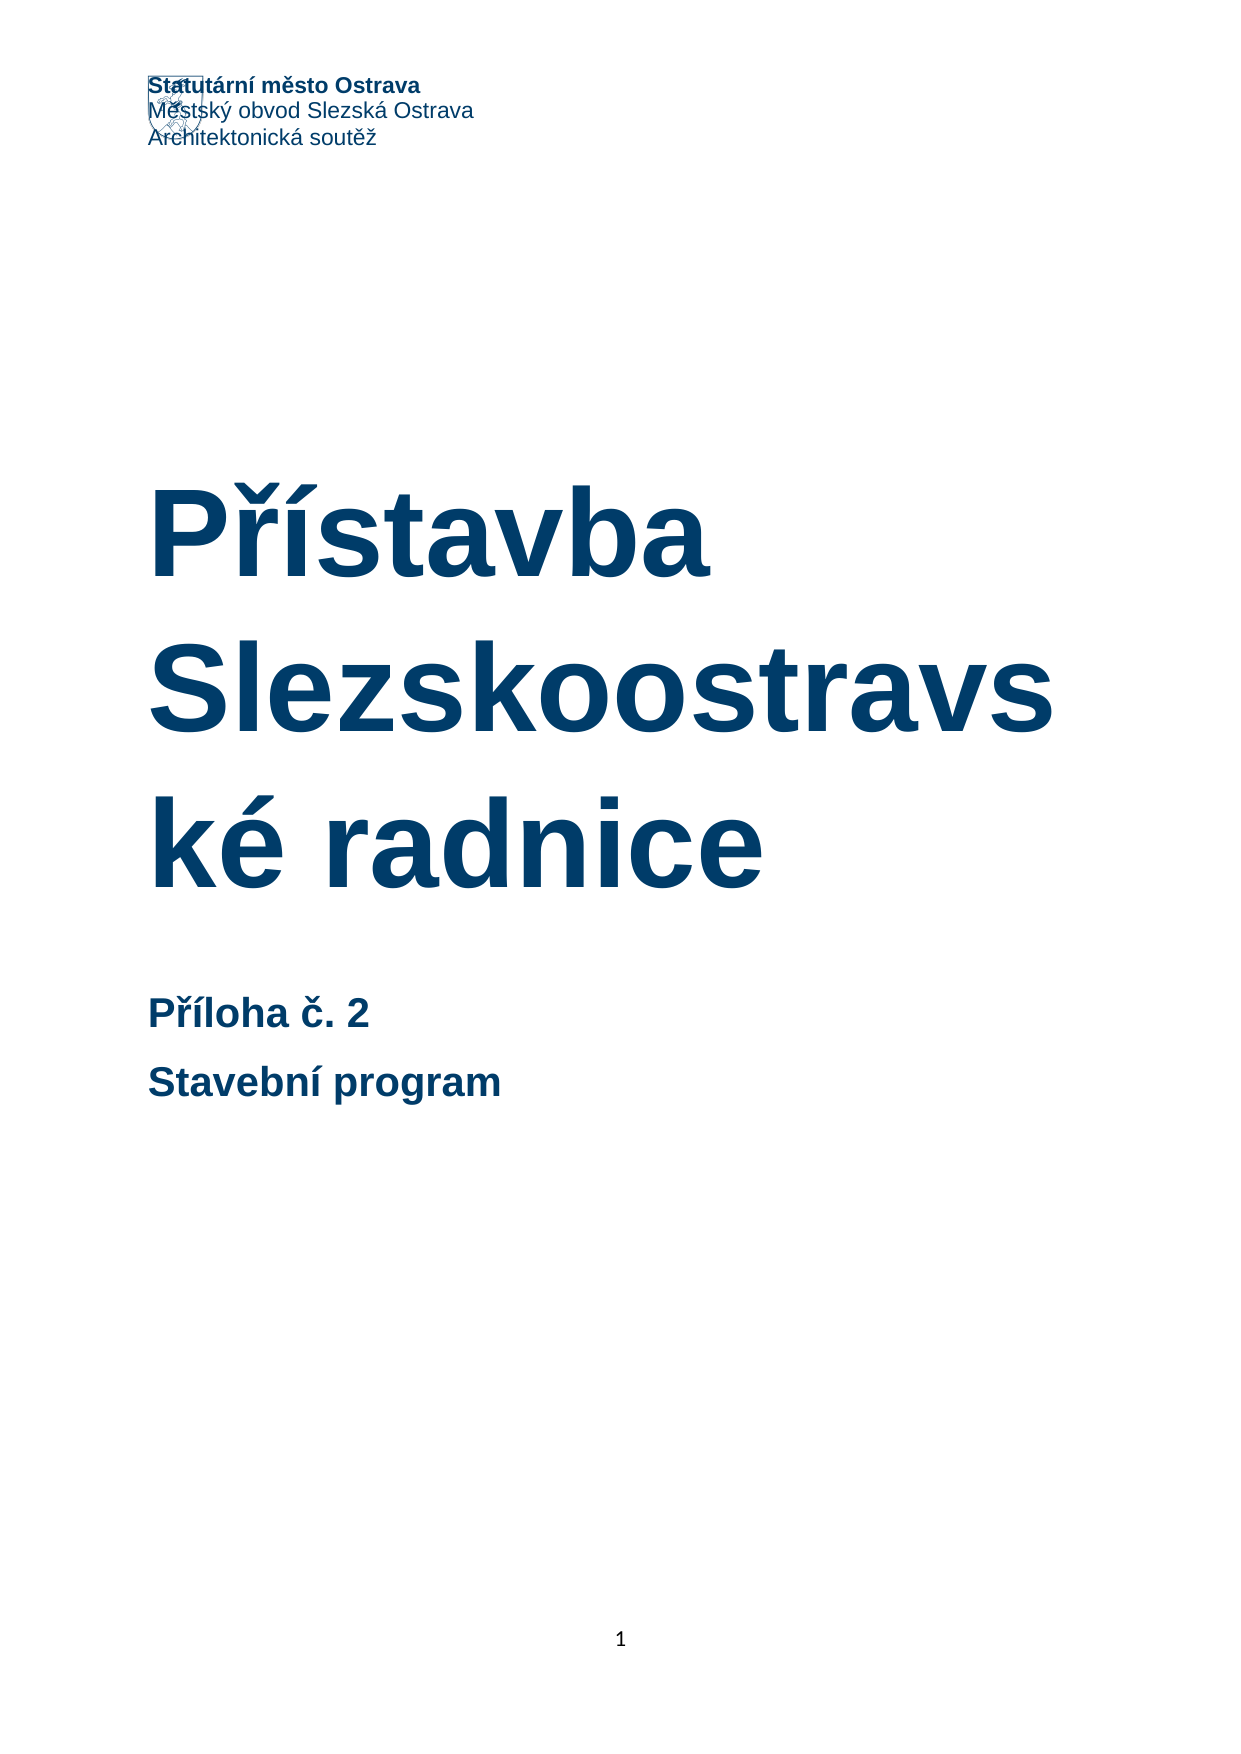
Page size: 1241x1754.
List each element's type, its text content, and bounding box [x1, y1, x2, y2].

picture [152, 131, 158, 139]
text Příloha č. 2 [148, 988, 1093, 1036]
picture [147, 75, 204, 140]
text Přístavba Slezskoostravské radnice [148, 459, 1093, 913]
text Stavební program [148, 1057, 1093, 1105]
